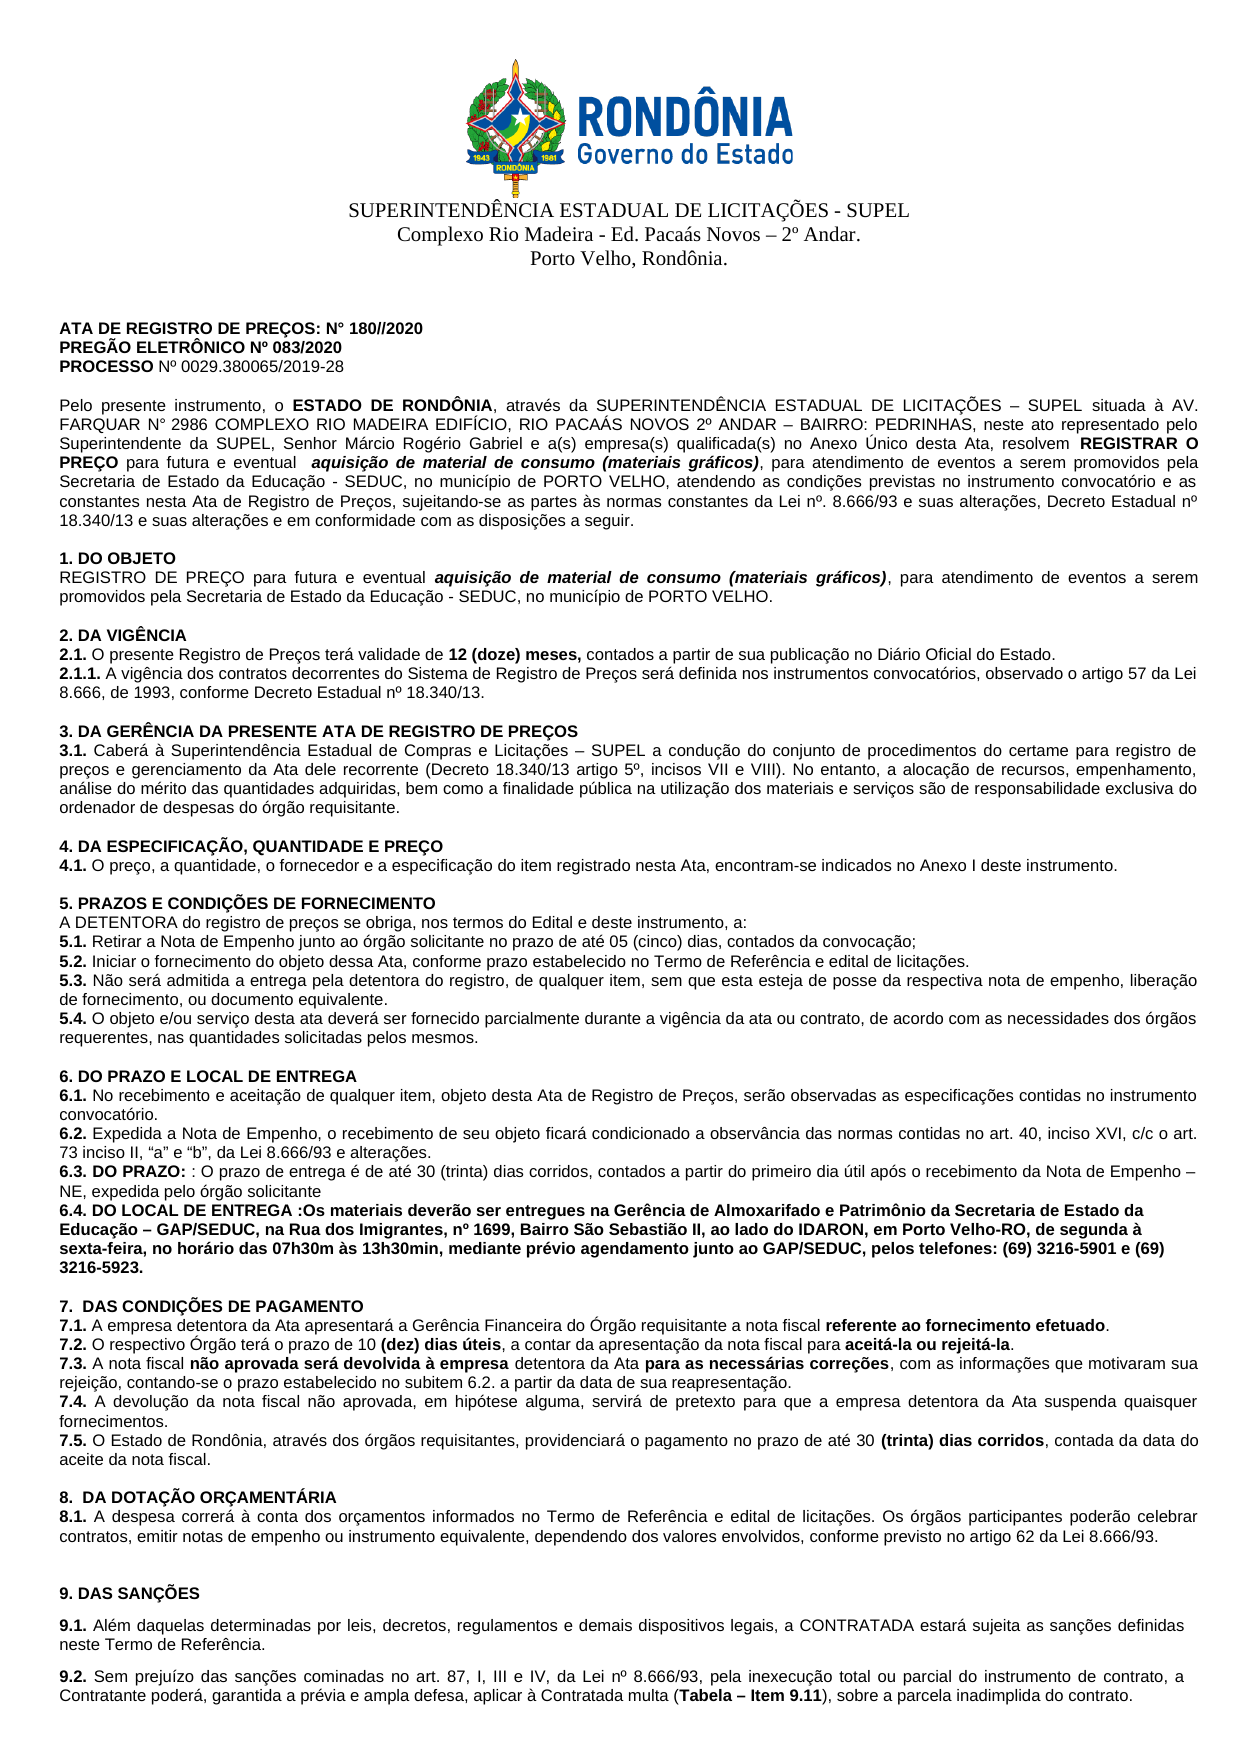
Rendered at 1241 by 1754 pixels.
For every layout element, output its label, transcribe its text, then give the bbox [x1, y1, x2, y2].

text 1. DO OBJETO [59, 549, 1199, 568]
picture [465, 59, 793, 198]
text 8.1. A despesa correrá à conta dos orçamentos informados no Termo de Referência e edital de licitações. Os órgãos participantes poderão celebrar contratos, emitir notas de empenho ou instrumento equivalente, dependendo dos valores envolvidos, conforme previsto no artigo 62 da Lei 8.666/93. [59, 1507, 1199, 1546]
text A DETENTORA do registro de preços se obriga, nos termos do Edital e deste instrumento, a: [59, 913, 1199, 932]
text 2. DA VIGÊNCIA [59, 626, 1199, 645]
text 2.1. O presente Registro de Preços terá validade de 12 (doze) meses, contados a partir de sua publicação no Diário Oficial do Estado. [59, 645, 1199, 664]
text ATA DE REGISTRO DE PREÇOS: N° 180//2020 [59, 319, 1199, 338]
text 8. DA DOTAÇÃO ORÇAMENTÁRIA [59, 1488, 1199, 1507]
text 6.1. No recebimento e aceitação de qualquer item, objeto desta Ata de Registro de Preços, serão observadas as especificações contidas no instrumento convocatório. [59, 1086, 1199, 1124]
text 7.1. A empresa detentora da Ata apresentará a Gerência Financeira do Órgão requisitante a nota fiscal referente ao fornecimento efetuado. [59, 1316, 1199, 1335]
text 5. PRAZOS E CONDIÇÕES DE FORNECIMENTO [59, 894, 1199, 913]
text 7. DAS CONDIÇÕES DE PAGAMENTO [59, 1296, 1199, 1316]
text 4.1. O preço, a quantidade, o fornecedor e a especificação do item registrado nesta Ata, encontram-se indicados no Anexo I deste instrumento. [59, 856, 1199, 875]
text 5.2. Iniciar o fornecimento do objeto dessa Ata, conforme prazo estabelecido no Termo de Referência e edital de licitações. [59, 951, 1199, 971]
text PREGÃO ELETRÔNICO Nº 083/2020 [59, 338, 1199, 357]
text 6.4. DO LOCAL DE ENTREGA :Os materiais deverão ser entregues na Gerência de Almoxarifado e Patrimônio da Secretaria de Estado da Educação – GAP/SEDUC, na Rua dos Imigrantes, nº 1699, Bairro São Sebastião II, ao lado do IDARON, em Porto Velho-RO, de segunda à sexta-feira, no horário das 07h30m às 13h30min, mediante prévio agendamento junto ao GAP/SEDUC, pelos telefones: (69) 3216-5901 e (69) 3216-5923. [59, 1201, 1193, 1277]
text 3. DA GERÊNCIA DA PRESENTE ATA DE REGISTRO DE PREÇOS [59, 721, 1199, 741]
text 6. DO PRAZO E LOCAL DE ENTREGA [59, 1066, 1199, 1086]
text 2.1.1. A vigência dos contratos decorrentes do Sistema de Registro de Preços será definida nos instrumentos convocatórios, observado o artigo 57 da Lei 8.666, de 1993, conforme Decreto Estadual nº 18.340/13. [59, 664, 1199, 702]
text 5.3. Não será admitida a entrega pela detentora do registro, de qualquer item, sem que esta esteja de posse da respectiva nota de empenho, liberação de fornecimento, ou documento equivalente. [59, 971, 1199, 1009]
text 9.1. Além daquelas determinadas por leis, decretos, regulamentos e demais dispositivos legais, a CONTRATADA estará sujeita as sanções definidas neste Termo de Referência. [59, 1616, 1186, 1654]
text 4. DA ESPECIFICAÇÃO, QUANTIDADE E PREÇO [59, 836, 1199, 856]
text Porto Velho, Rondônia. [59, 246, 1199, 270]
text 7.3. A nota fiscal não aprovada será devolvida à empresa detentora da Ata para as necessárias correções, com as informações que motivaram sua rejeição, contando-se o prazo estabelecido no subitem 6.2. a partir da data de sua reapresentação. [59, 1354, 1199, 1392]
text REGISTRO DE PREÇO para futura e eventual aquisição de material de consumo (materiais gráficos), para atendimento de eventos a serem promovidos pela Secretaria de Estado da Educação - SEDUC, no município de PORTO VELHO. [59, 568, 1199, 606]
text 5.4. O objeto e/ou serviço desta ata deverá ser fornecido parcialmente durante a vigência da ata ou contrato, de acordo com as necessidades dos órgãos requerentes, nas quantidades solicitadas pelos mesmos. [59, 1009, 1199, 1047]
text 9.2. Sem prejuízo das sanções cominadas no art. 87, I, III e IV, da Lei nº 8.666/93, pela inexecução total ou parcial do instrumento de contrato, a Contratante poderá, garantida a prévia e ampla defesa, aplicar à Contratada multa (Tabela – Item 9.11), sobre a parcela inadimplida do contrato. [59, 1666, 1186, 1705]
text 7.4. A devolução da nota fiscal não aprovada, em hipótese alguma, servirá de pretexto para que a empresa detentora da Ata suspenda quaisquer fornecimentos. [59, 1392, 1199, 1431]
text 7.2. O respectivo Órgão terá o prazo de 10 (dez) dias úteis, a contar da apresentação da nota fiscal para aceitá-la ou rejeitá-la. [59, 1335, 1199, 1354]
text 6.2. Expedida a Nota de Empenho, o recebimento de seu objeto ficará condicionado a observância das normas contidas no art. 40, inciso XVI, c/c o art. 73 inciso II, “a” e “b”, da Lei 8.666/93 e alterações. [59, 1124, 1199, 1162]
text 6.3. DO PRAZO: : O prazo de entrega é de até 30 (trinta) dias corridos, contados a partir do primeiro dia útil após o recebimento da Nota de Empenho – NE, expedida pelo órgão solicitante [59, 1162, 1199, 1201]
text 3.1. Caberá à Superintendência Estadual de Compras e Licitações – SUPEL a condução do conjunto de procedimentos do certame para registro de preços e gerenciamento da Ata dele recorrente (Decreto 18.340/13 artigo 5º, incisos VII e VIII). No entanto, a alocação de recursos, empenhamento, análise do mérito das quantidades adquiridas, bem como a finalidade pública na utilização dos materiais e serviços são de responsabilidade exclusiva do ordenador de despesas do órgão requisitante. [59, 741, 1199, 817]
text Pelo presente instrumento, o ESTADO DE RONDÔNIA, através da SUPERINTENDÊNCIA ESTADUAL DE LICITAÇÕES – SUPEL situada à AV. FARQUAR N° 2986 COMPLEXO RIO MADEIRA EDIFÍCIO, RIO PACAÁS NOVOS 2º ANDAR – BAIRRO: PEDRINHAS, neste ato representado pelo Superintendente da SUPEL, Senhor Márcio Rogério Gabriel e a(s) empresa(s) qualificada(s) no Anexo Único desta Ata, resolvem REGISTRAR O PREÇO para futura e eventual aquisição de material de consumo (materiais gráficos), para atendimento de eventos a serem promovidos pela Secretaria de Estado da Educação - SEDUC, no município de PORTO VELHO, atendendo as condições previstas no instrumento convocatório e as constantes nesta Ata de Registro de Preços, sujeitando-se as partes às normas constantes da Lei nº. 8.666/93 e suas alterações, Decreto Estadual nº 18.340/13 e suas alterações e em conformidade com as disposições a seguir. [59, 396, 1199, 530]
text PROCESSO Nº 0029.380065/2019-28 [59, 357, 1199, 376]
text 5.1. Retirar a Nota de Empenho junto ao órgão solicitante no prazo de até 05 (cinco) dias, contados da convocação; [59, 932, 1199, 951]
text SUPERINTENDÊNCIA ESTADUAL DE LICITAÇÕES - SUPEL [59, 198, 1199, 222]
text 7.5. O Estado de Rondônia, através dos órgãos requisitantes, providenciará o pagamento no prazo de até 30 (trinta) dias corridos, contada da data do aceite da nota fiscal. [59, 1431, 1199, 1469]
text Complexo Rio Madeira - Ed. Pacaás Novos – 2º Andar. [59, 222, 1199, 246]
text 9. DAS SANÇÕES [59, 1584, 1199, 1603]
